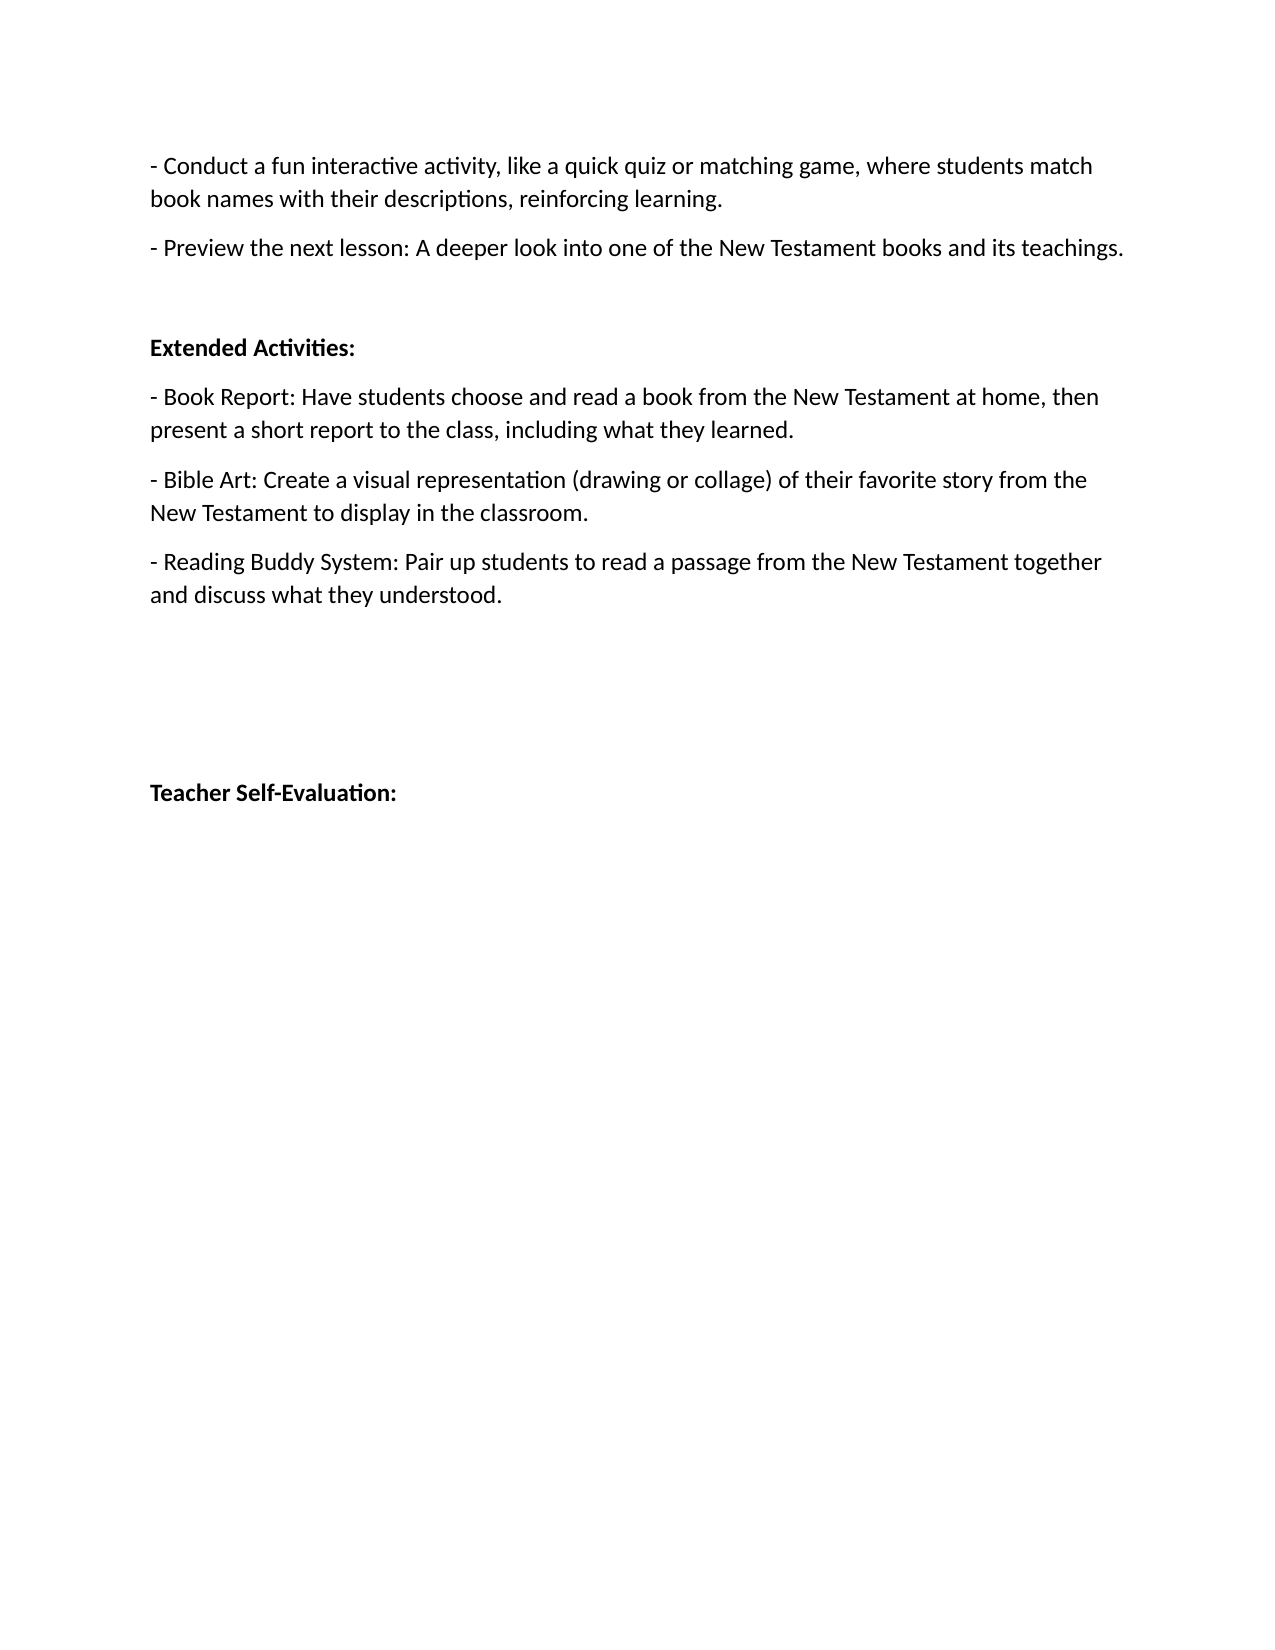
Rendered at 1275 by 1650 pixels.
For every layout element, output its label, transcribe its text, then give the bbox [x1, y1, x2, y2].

text - Bible Art: Create a visual representation (drawing or collage) of their favorite story from the New Testament to display in the classroom. [150, 464, 1125, 527]
text Teacher Self-Evaluation: [150, 777, 1125, 808]
text - Reading Buddy System: Pair up students to read a passage from the New Testament together and discuss what they understood. [150, 546, 1125, 610]
text - Preview the next lesson: A deeper look into one of the New Testament books and its teachings. [150, 232, 1125, 263]
text - Conduct a fun interactive activity, like a quick quiz or matching game, where students match book names with their descriptions, reinforcing learning. [150, 150, 1125, 213]
text Extended Activities: [150, 332, 1125, 362]
text - Book Report: Have students choose and read a book from the New Testament at home, then present a short report to the class, including what they learned. [150, 381, 1125, 445]
